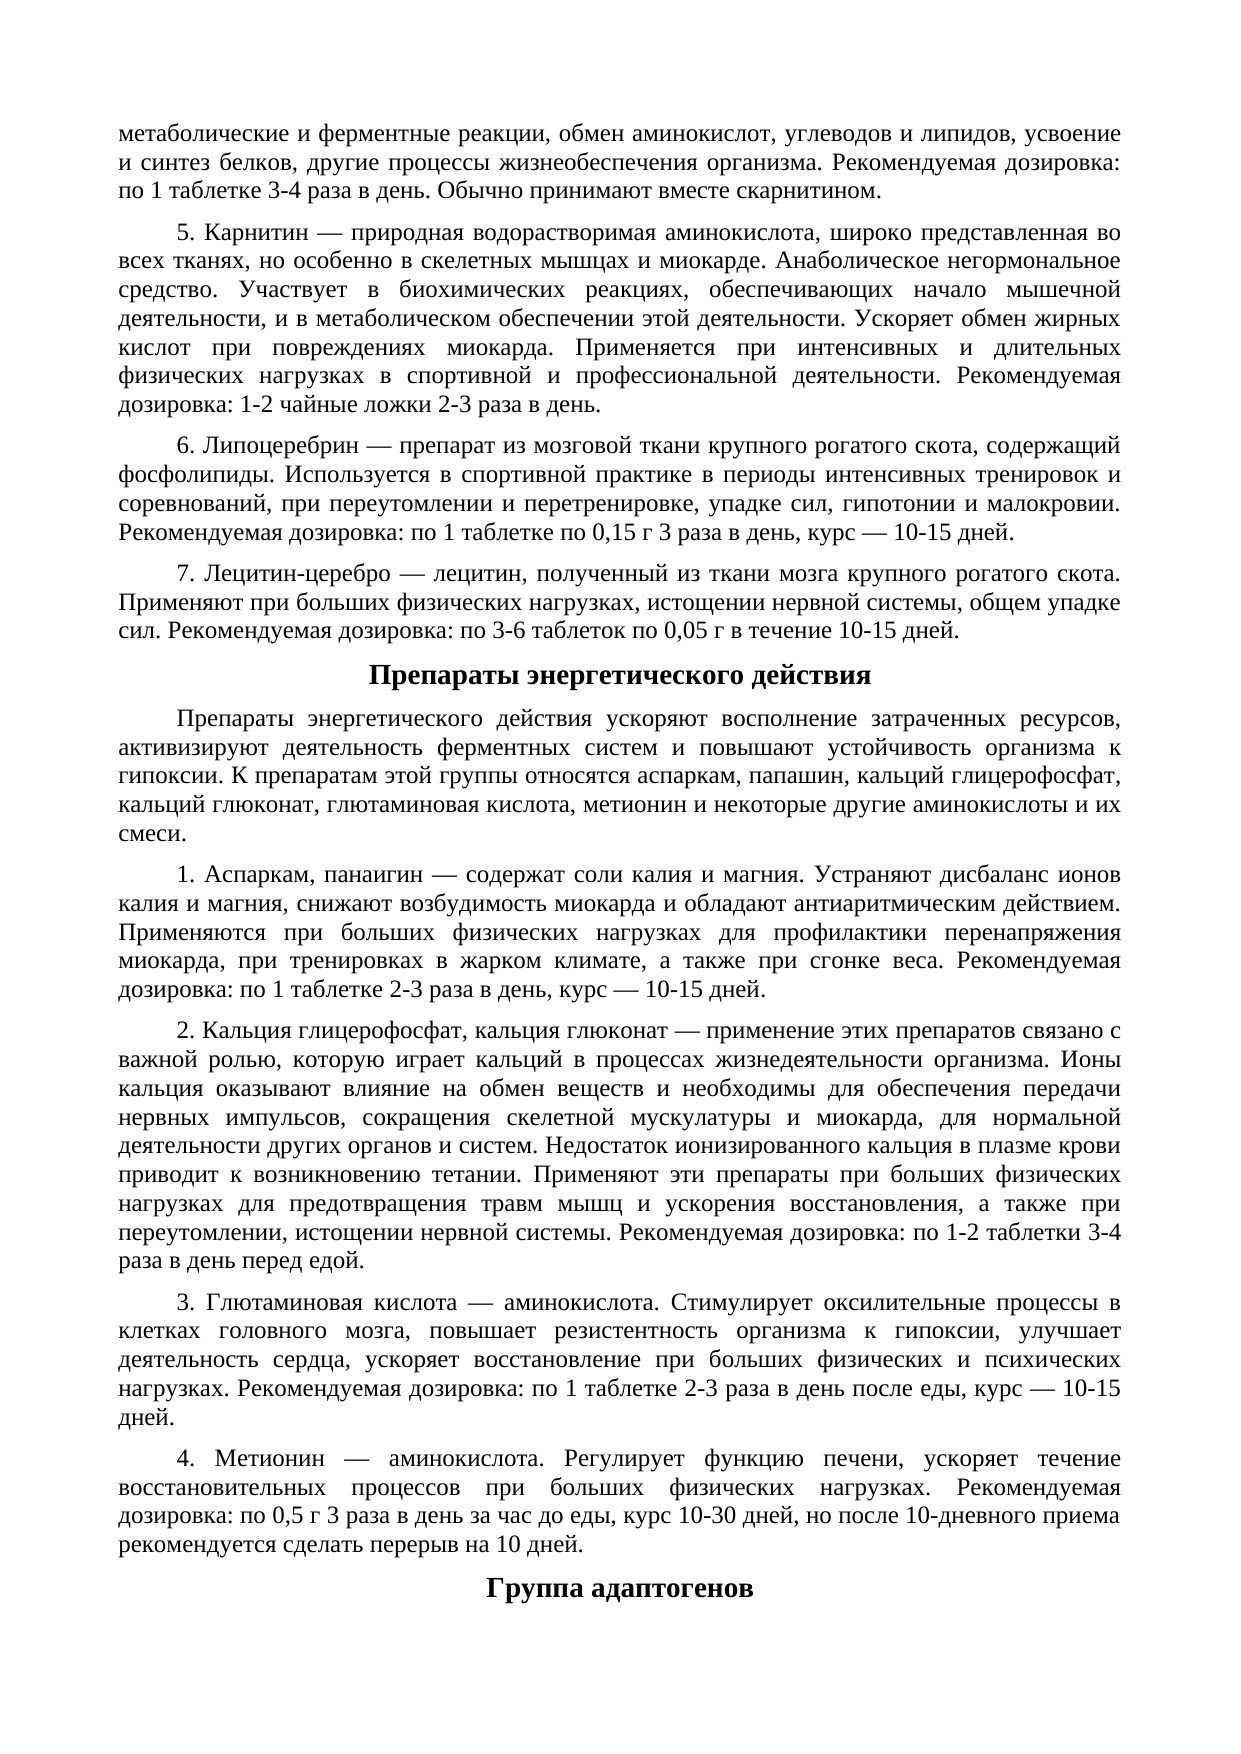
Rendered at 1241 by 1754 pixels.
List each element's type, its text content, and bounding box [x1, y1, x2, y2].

text 5. Карнитин — природная водорастворимая аминокислота, широко представленная во всех тканях, но особенно в скелетных мышцах и миокарде. Анаболическое негормональное средство. Участвует в биохимических реакциях, обеспечивающих начало мышечной деятельности, и в метаболическом обеспечении этой деятельности. Ускоряет обмен жирных кислот при повреждениях миокарда. Применяется при интенсивных и длительных физических нагрузках в спортивной и профессиональной деятельности. Рекомендуемая дозировка: 1-2 чайные ложки 2-3 раза в день. [118, 217, 1122, 418]
text Препараты энергетического действия ускоряют восполнение затраченных ресурсов, активизируют деятельность ферментных систем и повышают устойчивость организма к гипоксии. К препаратам этой группы относятся аспаркам, папашин, кальций глицерофосфат, кальций глюконат, глютаминовая кислота, метионин и некоторые другие аминокислоты и их смеси. [118, 703, 1122, 847]
text 4. Метионин — аминокислота. Регулирует функцию печени, ускоряет течение восстановительных процессов при больших физических нагрузках. Рекомендуемая дозировка: по 0,5 г 3 раза в день за час до еды, курс 10-30 дней, но после 10-дневного приема рекомендуется сделать перерыв на 10 дней. [118, 1443, 1122, 1558]
text 1. Аспаркам, панаигин — содержат соли калия и магния. Устраняют дисбаланс ионов калия и магния, снижают возбудимость миокарда и обладают антиаритмическим действием. Применяются при больших физических нагрузках для профилактики перенапряжения миокарда, при тренировках в жарком климате, а также при сгонке веса. Рекомендуемая дозировка: по 1 таблетке 2-3 раза в день, курс — 10-15 дней. [118, 859, 1122, 1003]
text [118, 118, 1122, 204]
text Препараты энергетического действия [118, 657, 1122, 690]
text 6. Липоцеребрин — препарат из мозговой ткани крупного рогатого скота, содержащий фосфолипиды. Используется в спортивной практике в периоды интенсивных тренировок и соревнований, при переутомлении и перетренировке, упадке сил, гипотонии и малокровии. Рекомендуемая дозировка: по 1 таблетке по 0,15 г 3 раза в день, курс — 10-15 дней. [118, 431, 1122, 546]
text 3. Глютаминовая кислота — аминокислота. Стимулирует оксилительные процессы в клетках головного мозга, повышает резистентность организма к гипоксии, улучшает деятельность сердца, ускоряет восстановление при больших физических и психических нагрузках. Рекомендуемая дозировка: по 1 таблетке 2-3 раза в день после еды, курс — 10-15 дней. [118, 1287, 1122, 1430]
text 7. Лецитин-церебро — лецитин, полученный из ткани мозга крупного рогатого скота. Применяют при больших физических нагрузках, истощении нервной системы, общем упадке сил. Рекомендуемая дозировка: по 3-6 таблеток по 0,05 г в течение 10-15 дней. [118, 558, 1122, 644]
text Группа адаптогенов [118, 1570, 1122, 1604]
text 2. Кальция глицерофосфат, кальция глюконат — применение этих препаратов связано с важной ролью, которую играет кальций в процессах жизнедеятельности организма. Ионы кальция оказывают влияние на обмен веществ и необходимы для обеспечения передачи нервных импульсов, сокращения скелетной мускулатуры и миокарда, для нормальной деятельности других органов и систем. Недостаток ионизированного кальция в плазме крови приводит к возникновению тетании. Применяют эти препараты при больших физических нагрузках для предотвращения травм мышц и ускорения восстановления, а также при переутомлении, истощении нервной системы. Рекомендуемая дозировка: по 1-2 таблетки 3-4 раза в день перед едой. [118, 1015, 1122, 1274]
